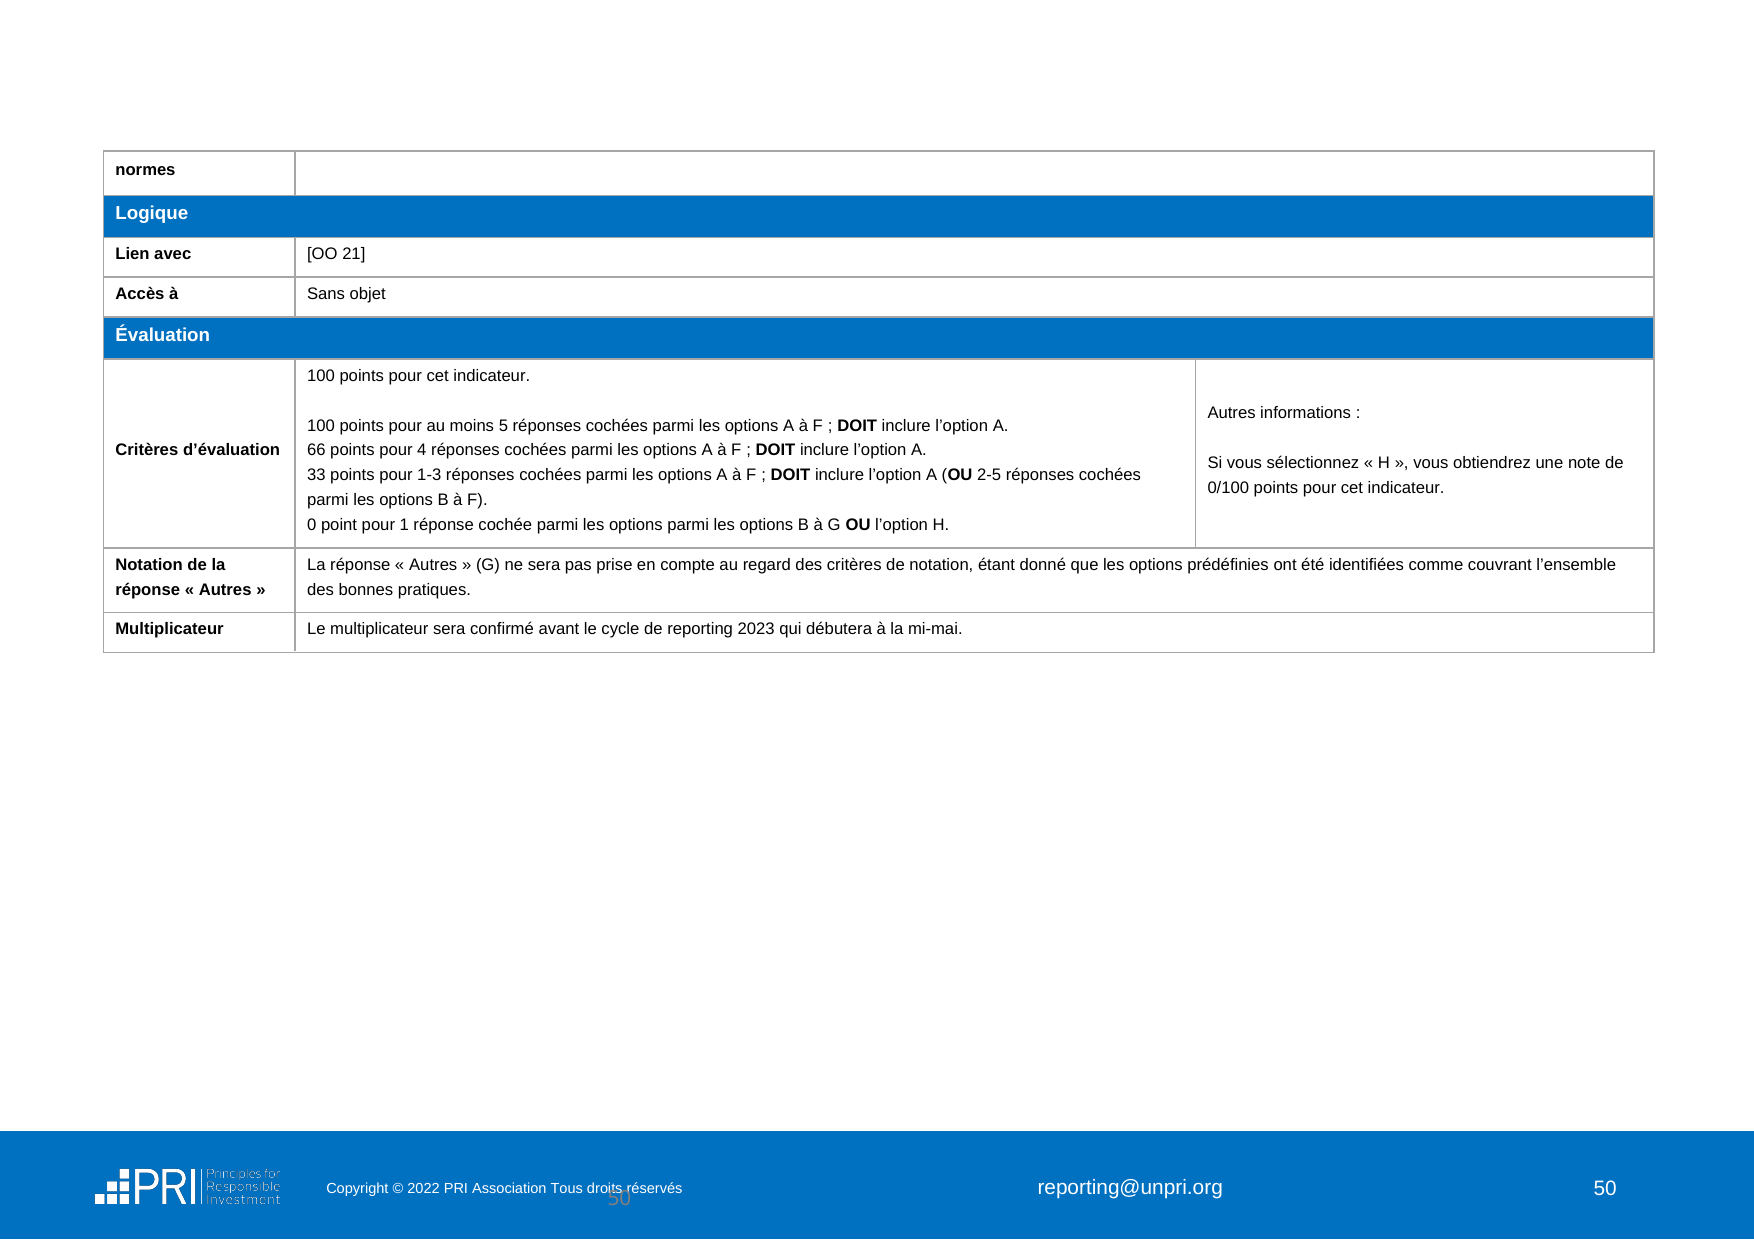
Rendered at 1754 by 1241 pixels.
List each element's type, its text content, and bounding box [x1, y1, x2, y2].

table_cell Autres informations : Si vous sélectionnez « H », vous obtiendrez une note de 0/100 points pour cet indicateur. [1196, 360, 1653, 547]
table_cell Multiplicateur [104, 613, 294, 651]
table_cell 100 points pour cet indicateur. 100 points pour au moins 5 réponses cochées parmi les options A à F ; DOIT inclure l’option A. 66 points pour 4 réponses cochées parmi les options A à F ; DOIT inclure l’option A. 33 points pour 1-3 réponses cochées parmi les options A à F ; DOIT inclure l’option A (OU 2-5 réponses cochées parmi les options B à F). 0 point pour 1 réponse cochée parmi les options parmi les options B à G OU l’option H. [296, 360, 1195, 547]
table_cell Critères d’évaluation [104, 360, 294, 547]
table_cell Accès à [104, 278, 294, 316]
table_cell Évaluation [104, 318, 1653, 358]
table_cell Lien avec [104, 238, 294, 276]
table_cell Logique [104, 196, 1653, 237]
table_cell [296, 152, 1653, 194]
table_cell La réponse « Autres » (G) ne sera pas prise en compte au regard des critères de notation, étant donné que les options prédéfinies ont été identifiées comme couvrant l’ensemble des bonnes pratiques. [296, 549, 1653, 612]
table_cell Le multiplicateur sera confirmé avant le cycle de reporting 2023 qui débutera à la mi-mai. [296, 613, 1653, 651]
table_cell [104, 152, 294, 194]
table_cell Notation de la réponse « Autres » [104, 549, 294, 612]
table_cell Sans objet [296, 278, 1653, 316]
picture [92, 1166, 282, 1207]
table_cell [OO 21] [296, 238, 1653, 276]
